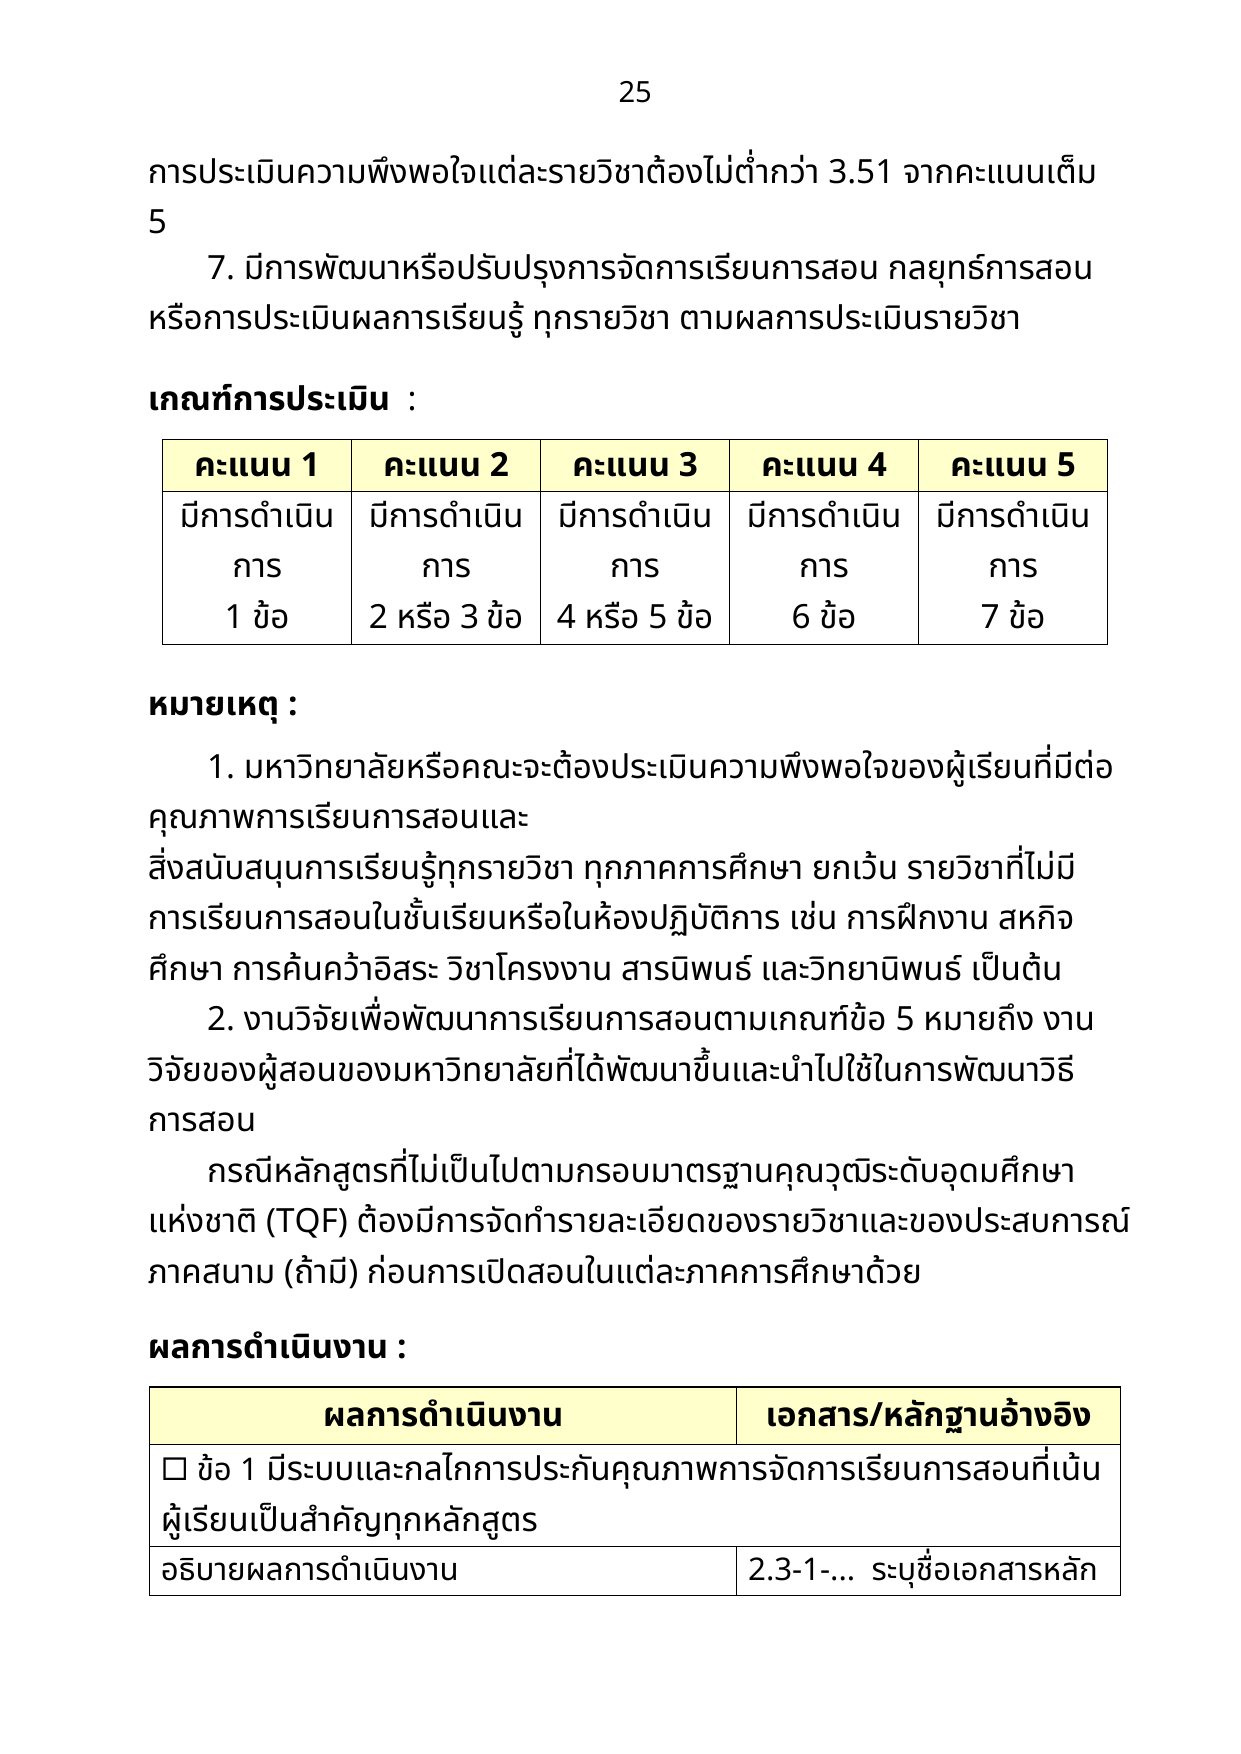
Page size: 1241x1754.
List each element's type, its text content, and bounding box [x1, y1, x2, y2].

table_cell ข้อ 1 มีระบบและกลไกการประกันคุณภาพการจัดการเรียนการสอนที่เน้นผู้เรียนเป็นสำคัญทุกหลักสูตร [150, 1445, 1120, 1546]
text 1. มหาวิทยาลัยหรือคณะจะต้องประเมินความพึงพอใจของผู้เรียนที่มีต่อคุณภาพการเรียนการสอนและ สิ่งสนับสนุนการเรียนรู้ทุกรายวิชา ทุกภาคการศึกษา ยกเว้น รายวิชาที่ไม่มีการเรียนการสอนในชั้นเรียนหรือในห้องปฏิบัติการ เช่น การฝึกงาน สหกิจศึกษา การค้นคว้าอิสระ วิชาโครงงาน สารนิพนธ์ และวิทยานิพนธ์ เป็นต้น [148, 743, 1122, 995]
text เกณฑ์การประเมิน : [148, 374, 1122, 425]
table_cell มีการดำเนินการ 7 ข้อ [919, 492, 1107, 643]
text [148, 148, 1122, 244]
text ผลการดำเนินงาน : [148, 1323, 1142, 1374]
table_header คะแนน 2 [352, 440, 540, 491]
text 7. มีการพัฒนาหรือปรับปรุงการจัดการเรียนการสอน กลยุทธ์การสอน หรือการประเมินผลการเรียนรู้ ทุกรายวิชา ตามผลการประเมินรายวิชา [148, 244, 1122, 345]
table_header คะแนน 4 [730, 440, 918, 491]
table_cell อธิบายผลการดำเนินงาน [150, 1547, 736, 1595]
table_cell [737, 1547, 1120, 1595]
table_cell มีการดำเนินการ 1 ข้อ [163, 492, 351, 643]
text 2. งานวิจัยเพื่อพัฒนาการเรียนการสอนตามเกณฑ์ข้อ 5 หมายถึง งานวิจัยของผู้สอนของมหาวิทยาลัยที่ได้พัฒนาขึ้นและนำไปใช้ในการพัฒนาวิธีการสอน [148, 995, 1122, 1147]
text หมายเหตุ : [148, 680, 1122, 730]
table_header ผลการดำเนินงาน [150, 1388, 736, 1444]
table_header คะแนน 3 [541, 440, 729, 491]
table_cell มีการดำเนินการ 6 ข้อ [730, 492, 918, 643]
table_cell มีการดำเนินการ 4 หรือ 5 ข้อ [541, 492, 729, 643]
table_cell มีการดำเนินการ 2 หรือ 3ข้อ [352, 492, 540, 643]
table_header คะแนน 1 [163, 440, 351, 491]
table_header คะแนน 5 [919, 440, 1107, 491]
text กรณีหลักสูตรที่ไม่เป็นไปตามกรอบมาตรฐานคุณวุฒิระดับอุดมศึกษาแห่งชาติ (TQF) ต้องมีการจัดทำรายละเอียดของรายวิชาและของประสบการณ์ภาคสนาม (ถ้ามี) ก่อนการเปิดสอนในแต่ละภาคการศึกษาด้วย [148, 1147, 1132, 1298]
table_header เอกสาร/หลักฐานอ้างอิง [737, 1388, 1120, 1444]
